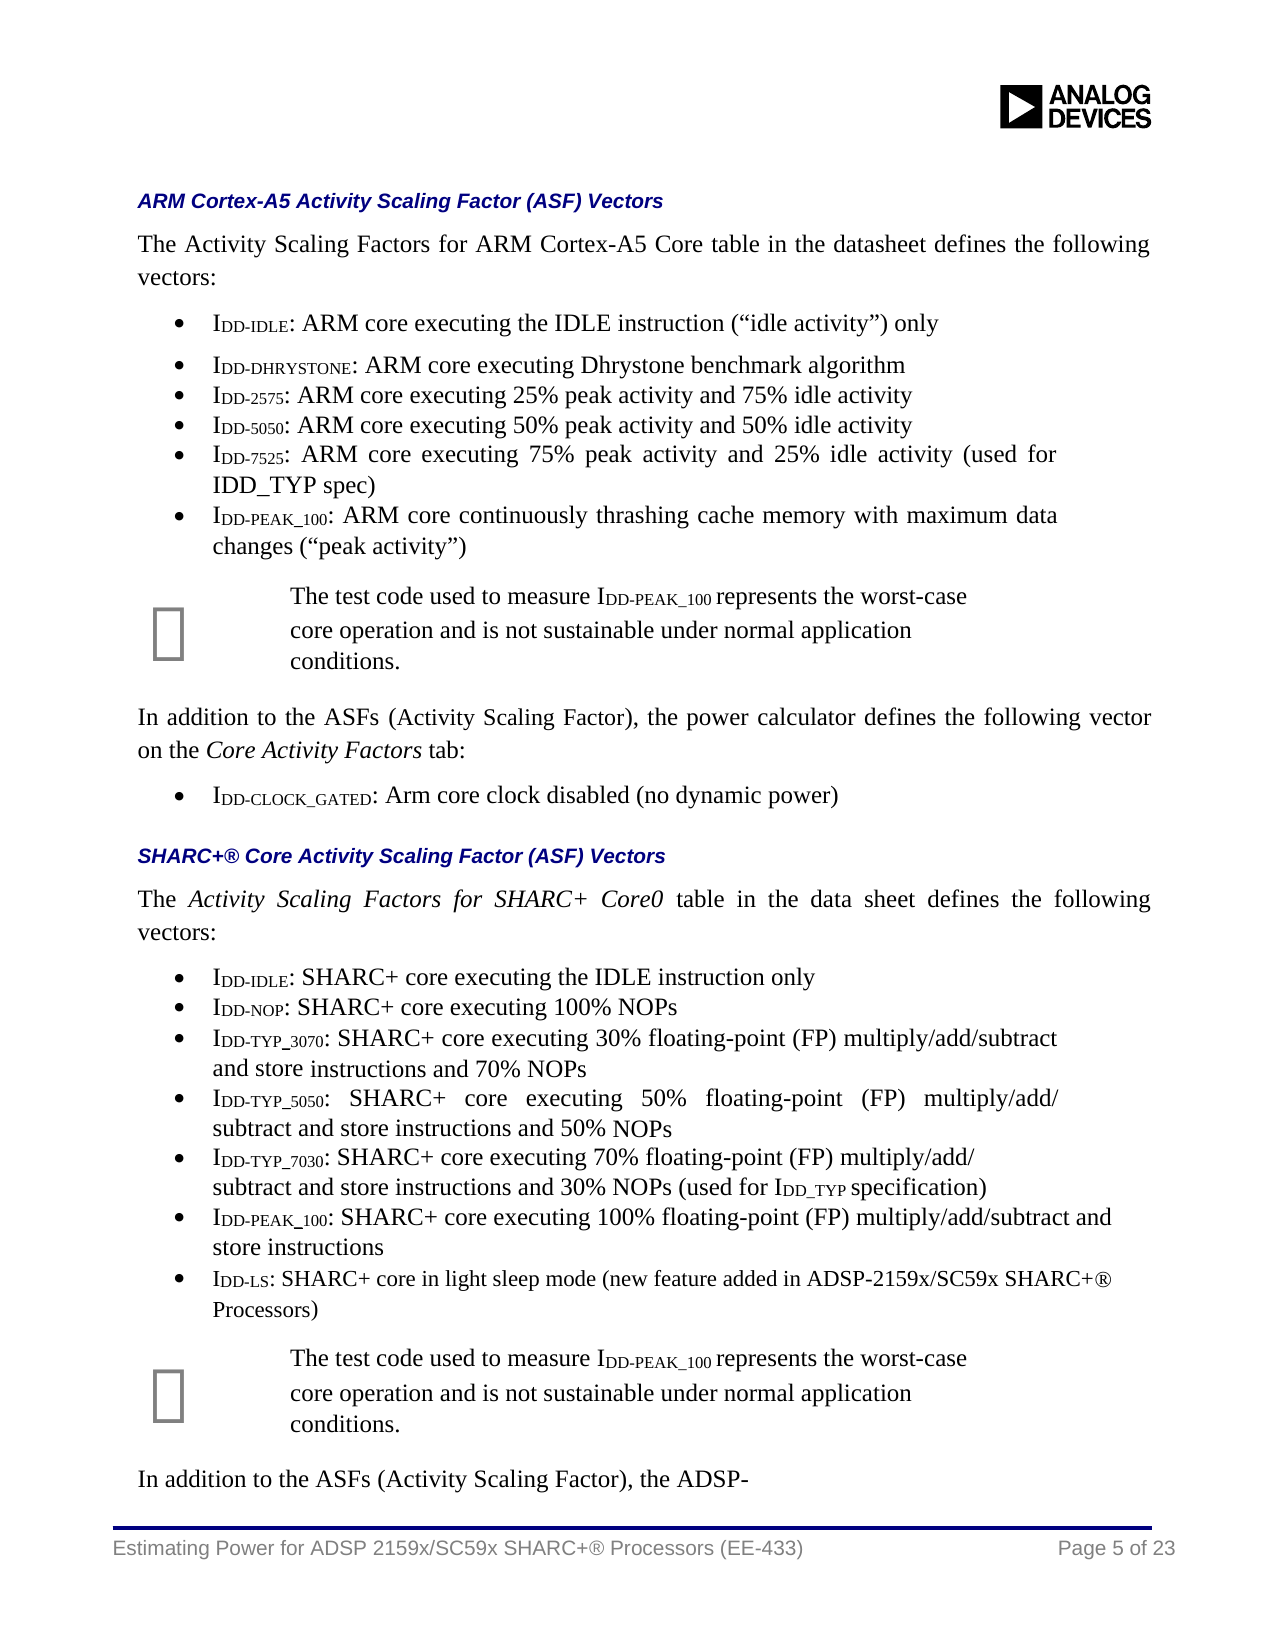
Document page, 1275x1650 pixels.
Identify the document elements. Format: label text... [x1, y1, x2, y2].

table_header The test code used to measure IDD-PEAK_100 represents the worst-case core operation and is not sustainable under normal application conditions. [255, 581, 1021, 687]
list IDD-DHRYSTONE: ARM core executing Dhrystone benchmark algorithm [175, 350, 1152, 380]
list IDD-2575: ARM core executing 25% peak activity and 75% idle activity [175, 380, 1058, 410]
text In addition to the ASFs (Activity Scaling Factor), the power calculator defines the following vector on the Core Activity Factors tab: [137, 702, 1152, 764]
text SHARC+® Core Activity Scaling Factor (ASF) Vectors [137, 844, 1152, 868]
list IDD-5050: ARM core executing 50% peak activity and 50% idle activity [175, 410, 1058, 440]
text The Activity Scaling Factors for ARM Cortex-A5 Core table in the datasheet defines the following vectors: [137, 229, 1152, 291]
list IDD-NOP: SHARC+ core executing 100% NOPs [175, 992, 1152, 1023]
list IDD-LS: SHARC+ core in light sleep mode (new feature added in ADSP-2159x/SC59x SHARC+® Processors) [175, 1263, 1152, 1324]
text ARM Cortex-A5 Activity Scaling Factor (ASF) Vectors [137, 189, 1152, 213]
table_header  [125, 1344, 255, 1449]
text The Activity Scaling Factors for SHARC+ Core0 table in the data sheet defines the following vectors: [137, 884, 1152, 946]
list IDD-TYP_5050: SHARC+ core executing 50% floating-point (FP) multiply/add/ subtract and store instructions and 50% NOPs [175, 1083, 1058, 1142]
list IDD-PEAK_100: SHARC+ core executing 100% floating-point (FP) multiply/add/subtract and store instructions [175, 1202, 1152, 1263]
list IDD-TYP_7030: SHARC+ core executing 70% floating-point (FP) multiply/add/ subtract and store instructions and 30% NOPs (used for IDD_TYP specification) [175, 1142, 1058, 1202]
table_header The test code used to measure IDD-PEAK_100 represents the worst-case core operation and is not sustainable under normal application conditions. [255, 1344, 1021, 1449]
list IDD-PEAK_100: ARM core continuously thrashing cache memory with maximum data changes (“peak activity”) [175, 501, 1058, 561]
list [137, 1464, 1152, 1493]
list IDD-IDLE: SHARC+ core executing the IDLE instruction only [175, 962, 1152, 992]
table_header  [125, 581, 255, 687]
list IDD-7525: ARM core executing 75% peak activity and 25% idle activity (used for IDD_TYP spec) [175, 440, 1058, 501]
list IDD-CLOCK_GATED: Arm core clock disabled (no dynamic power) [175, 781, 1152, 811]
list IDD-TYP_3070: SHARC+ core executing 30% floating-point (FP) multiply/add/subtract and store instructions and 70% NOPs [175, 1023, 1058, 1083]
list IDD-IDLE: ARM core executing the IDLE instruction (“idle activity”) only [175, 308, 1152, 338]
